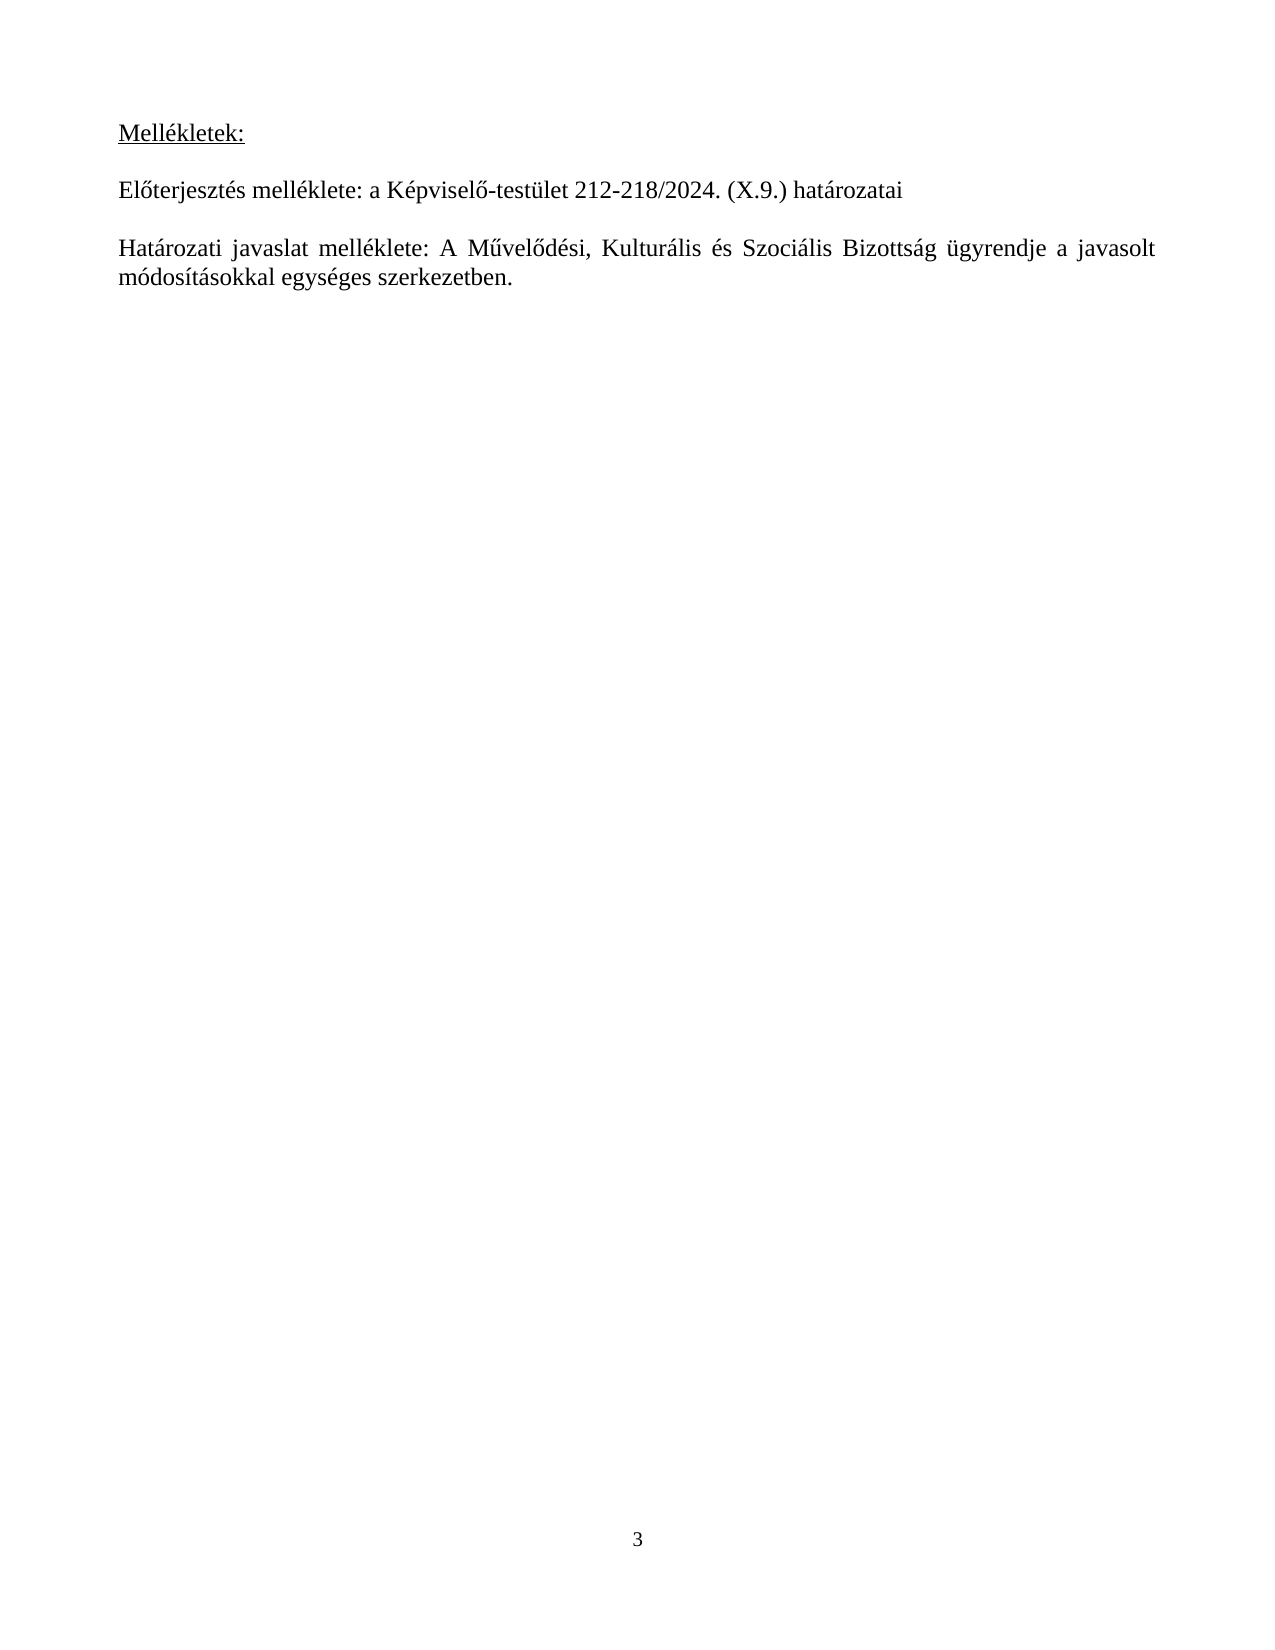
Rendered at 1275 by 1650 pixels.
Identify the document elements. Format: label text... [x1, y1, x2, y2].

text Előterjesztés melléklete: a Képviselő-testület 212-218/2024. (X.9.) határozatai [118, 176, 1157, 204]
text Mellékletek: [118, 118, 1157, 147]
text Határozati javaslat melléklete: A Művelődési, Kulturális és Szociális Bizottság ügyrendje a javasolt módosításokkal egységes szerkezetben. [118, 233, 1157, 291]
